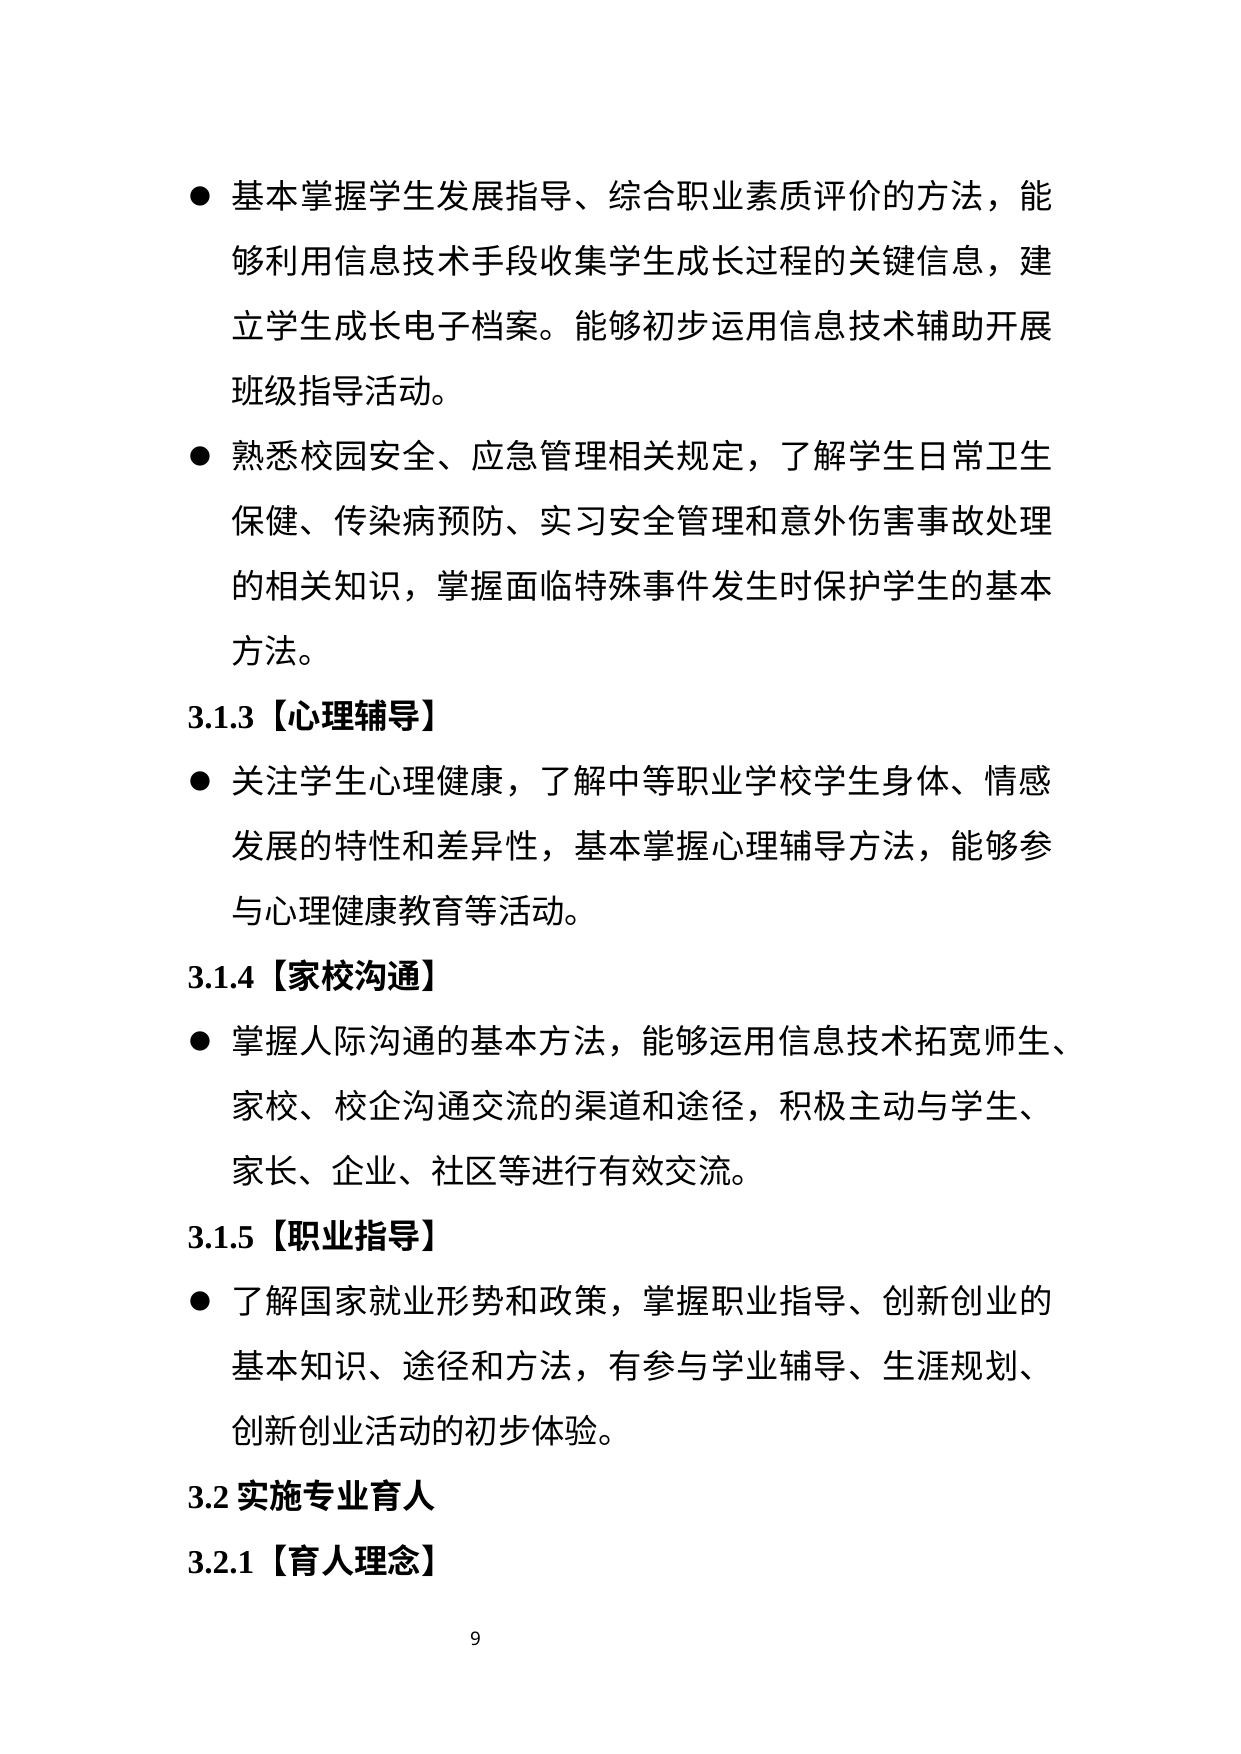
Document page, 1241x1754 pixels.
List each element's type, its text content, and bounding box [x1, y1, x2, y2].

list 关注学生心理健康，了解中等职业学校学生身体、情感发展的特性和差异性，基本掌握心理辅导方法，能够参与心理健康教育等活动。 [187, 747, 1053, 942]
text 3.2.1【育人理念】 [187, 1527, 1053, 1592]
list 掌握人际沟通的基本方法，能够运用信息技术拓宽师生、家校、校企沟通交流的渠道和途径，积极主动与学生、家长、企业、社区等进行有效交流。 [187, 1007, 1053, 1202]
text 3.1.4【家校沟通】 [187, 942, 1053, 1007]
list 基本掌握学生发展指导、综合职业素质评价的方法，能够利用信息技术手段收集学生成长过程的关键信息，建立学生成长电子档案。能够初步运用信息技术辅助开展班级指导活动。 [187, 162, 1053, 422]
list 熟悉校园安全、应急管理相关规定，了解学生日常卫生保健、传染病预防、实习安全管理和意外伤害事故处理的相关知识，掌握面临特殊事件发生时保护学生的基本方法。 [187, 422, 1053, 682]
list 了解国家就业形势和政策，掌握职业指导、创新创业的基本知识、途径和方法，有参与学业辅导、生涯规划、创新创业活动的初步体验。 [187, 1267, 1053, 1462]
text 3.2实施专业育人 [187, 1462, 1053, 1527]
subtitle 3.1.5【职业指导】 [187, 1202, 1053, 1267]
subtitle 3.1.3【心理辅导】 [187, 682, 1053, 747]
